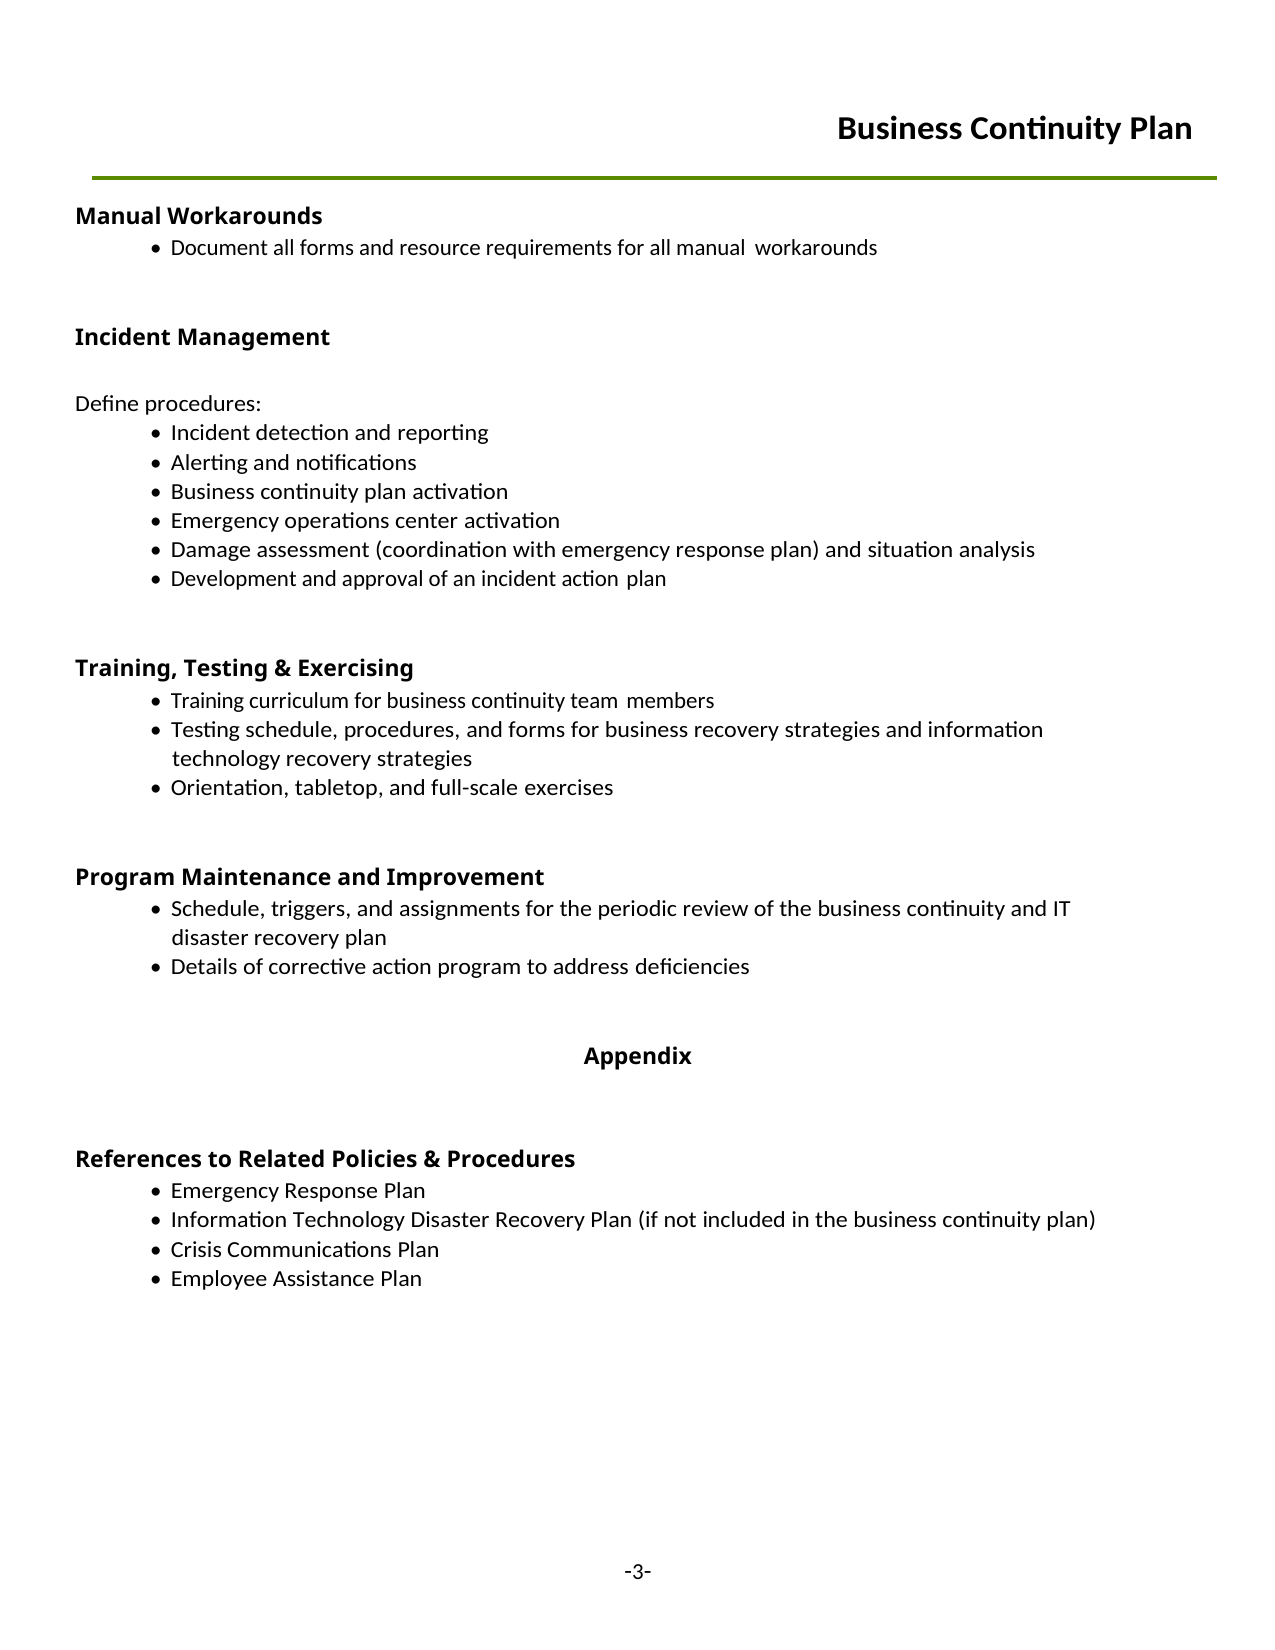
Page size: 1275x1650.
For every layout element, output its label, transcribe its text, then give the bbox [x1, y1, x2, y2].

list Document all forms and resource requirements for all manual workarounds [150, 233, 1214, 261]
subtitle Manual Workarounds [75, 200, 1214, 231]
list Orientation, tabletop, and full-scale exercises [150, 773, 1214, 801]
subtitle Training, Testing & Exercising [75, 652, 1214, 684]
list Emergency operations center activation [150, 506, 1214, 534]
list Emergency Response Plan [150, 1176, 1214, 1204]
subtitle Incident Management [75, 321, 1214, 352]
list Details of corrective action program to address deficiencies [150, 952, 1214, 980]
text Define procedures: [75, 389, 1214, 417]
list Employee Assistance Plan [150, 1264, 1214, 1292]
list Schedule, triggers, and assignments for the periodic review of the business continuity and IT disaster recovery plan [150, 894, 1140, 951]
list Information Technology Disaster Recovery Plan (if not included in the business continuity plan) [150, 1206, 1214, 1233]
list Development and approval of an incident action plan [150, 564, 1214, 593]
subtitle Program Maintenance and Improvement [75, 861, 1214, 892]
list Business continuity plan activation [150, 477, 1214, 505]
list Training curriculum for business continuity team members [150, 686, 1214, 714]
subtitle Appendix [354, 1040, 921, 1071]
list Alerting and notifications [150, 448, 1214, 476]
list Testing schedule, procedures, and forms for business recovery strategies and information technology recovery strategies [150, 715, 1143, 772]
list Crisis Communications Plan [150, 1235, 1214, 1263]
text References to Related Policies & Procedures [75, 1143, 1214, 1174]
list Incident detection and reporting [150, 418, 1214, 446]
list Damage assessment (coordination with emergency response plan) and situation analysis [150, 535, 1214, 563]
